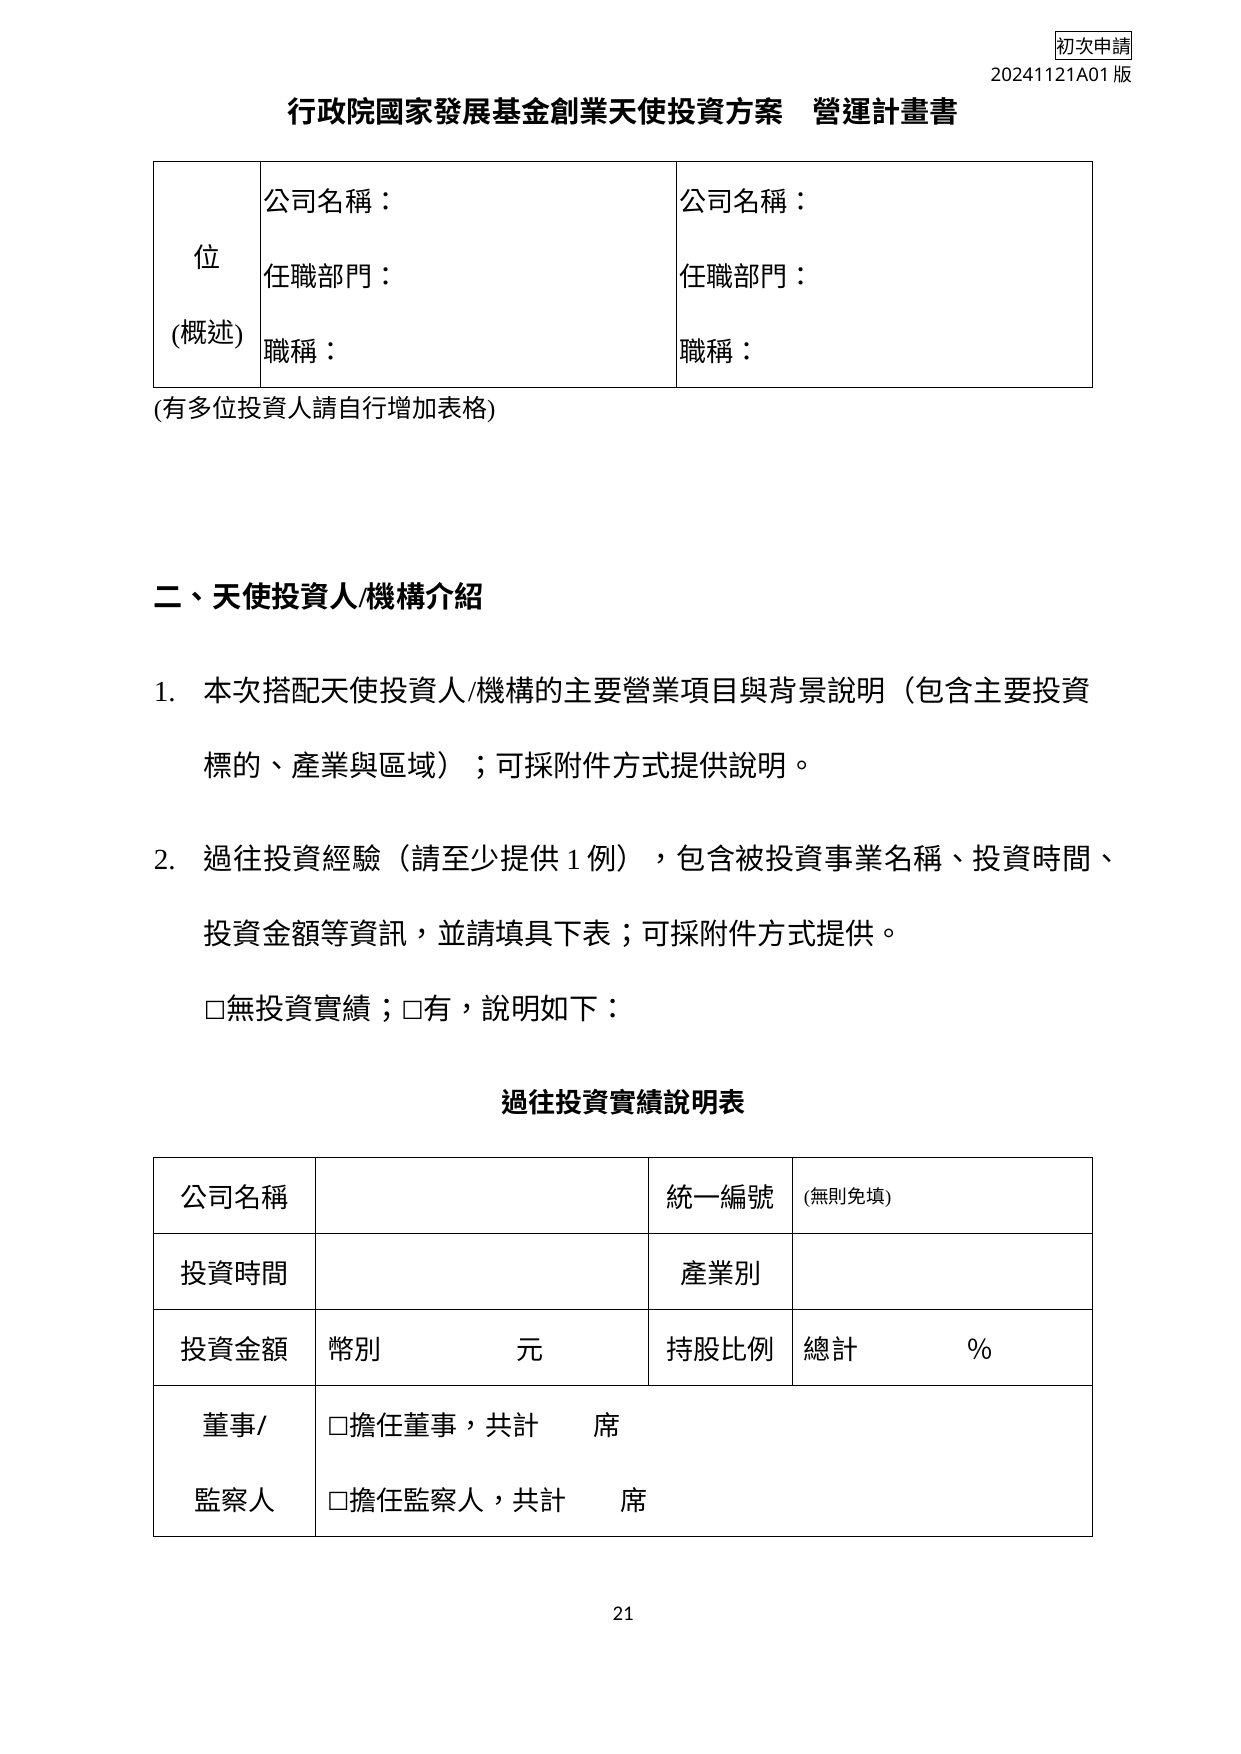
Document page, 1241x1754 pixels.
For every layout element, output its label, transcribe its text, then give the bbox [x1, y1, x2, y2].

table_cell 任職單位 (概述) [154, 162, 260, 387]
table_cell 持股比例 [649, 1310, 792, 1385]
table_header 統一編號 [649, 1158, 792, 1233]
table_cell 投資時間 [154, 1234, 315, 1309]
table_cell 總計 ％ [793, 1310, 1092, 1385]
table_cell 董事/ 監察人 [154, 1386, 315, 1536]
table_cell 公司名稱： 任職部門： 職稱： [261, 162, 676, 387]
table_cell [793, 1234, 1092, 1309]
list 本次搭配天使投資人/機構的主要營業項目與背景說明（包含主要投資標的、產業與區域）；可採附件方式提供說明。 [153, 651, 1092, 801]
table_cell 公司名稱： 任職部門： 職稱： [677, 162, 1092, 387]
text 過往投資實績說明表 [153, 1063, 1092, 1138]
table_cell [316, 1234, 648, 1309]
table_header (無則免填) [793, 1158, 1092, 1233]
text (有多位投資人請自行增加表格) [153, 388, 1092, 426]
table_header 公司名稱 [154, 1158, 315, 1233]
list 過往投資經驗（請至少提供1例），包含被投資事業名稱、投資時間、投資金額等資訊，並請填具下表；可採附件方式提供。 無投資實績；有，說明如下： [153, 819, 1092, 1044]
table_cell 元 [316, 1310, 648, 1385]
table_cell 投資金額 [154, 1310, 315, 1385]
table_cell 產業別 [649, 1234, 792, 1309]
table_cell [316, 1386, 1092, 1536]
table_header [316, 1158, 648, 1233]
list 天使投資人/機構介紹 [153, 557, 1092, 632]
